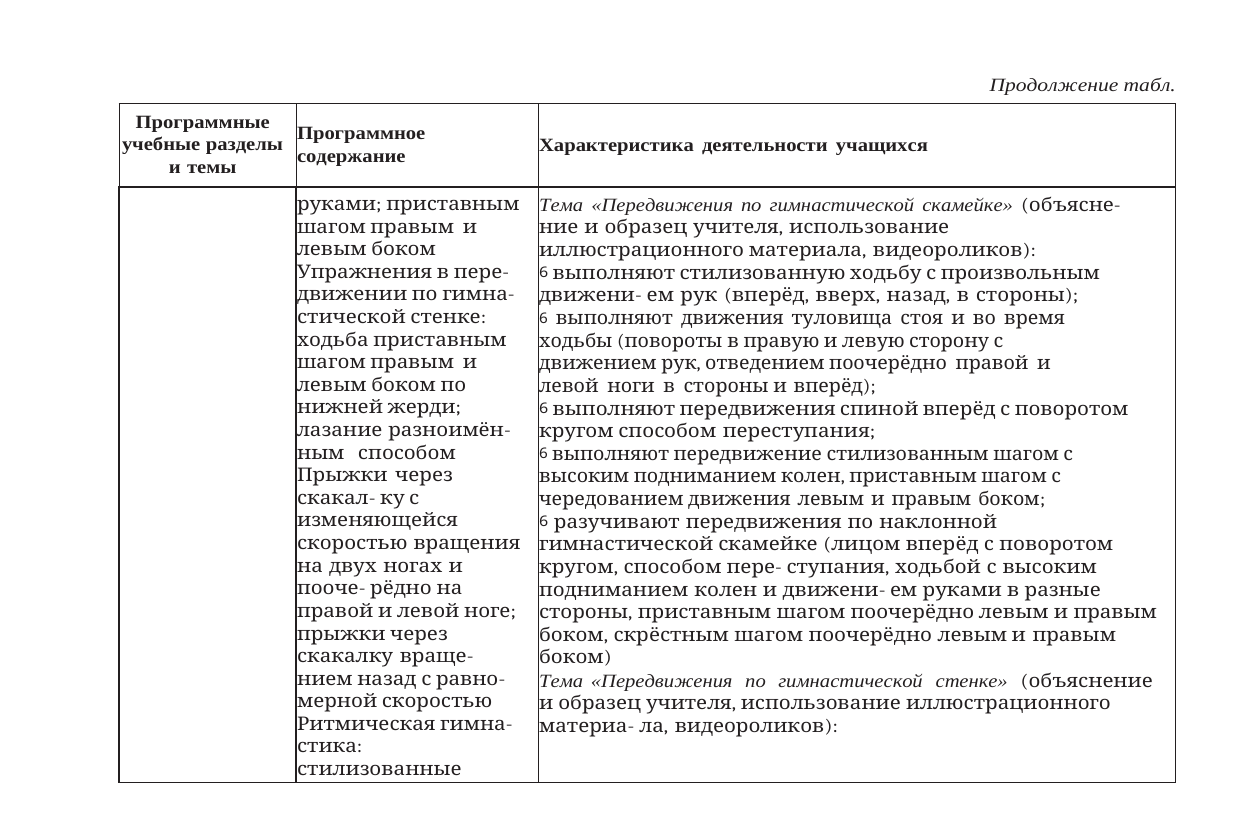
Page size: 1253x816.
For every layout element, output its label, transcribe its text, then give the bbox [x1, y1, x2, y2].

table_cell Тема «Передвижения по гимнастической скамейке» (объясне- ние и образец учителя, использование иллюстрационного материала, видеороликов): 6 выполняют стилизованную ходьбу с произвольным движени- ем рук (вперёд, вверх, назад, в стороны); 6 выполняют движения туловища стоя и во время ходьбы (повороты в правую и левую сторону с движением рук, отведением поочерёдно правой и левой ноги в стороны и вперёд); 6 выполняют передвижения спиной вперёд с поворотом кругом способом переступания; 6 выполняют передвижение стилизованным шагом с высоким подниманием колен, приставным шагом с чередованием движения левым и правым боком; 6 разучивают передвижения по наклонной гимнастической скамейке (лицом вперёд с поворотом кругом, способом пере- ступания, ходьбой с высоким подниманием колен и движени- ем руками в разные стороны, приставным шагом поочерёдно левым и правым боком, скрёстным шагом поочерёдно левым и правым боком) Тема «Передвижения по гимнастической стенке» (объяснение и образец учителя, использование иллюстрационного материа- ла, видеороликов): [539, 188, 1175, 781]
table_header Характеристика деятельности учащихся [539, 104, 1175, 186]
table_cell руками; приставным шагом правым и левым боком Упражнения в пере- движении по гимна- стической стенке: ходьба приставным шагом правым и левым боком по нижней жерди; лазание разноимён- ным способом Прыжки через скакал- ку с изменяющейся скоростью вращения на двух ногах и пооче- рёдно на правой и левой ноге; прыжки через скакалку враще- нием назад с равно- мерной скоростью Ритмическая гимна- стика: стилизованные [297, 188, 538, 781]
table_header Программное содержание [297, 104, 538, 186]
table_cell [120, 188, 295, 781]
text Продолжение табл. [106, 74, 1176, 95]
table_header Программные учебные разделы и темы [120, 104, 296, 186]
